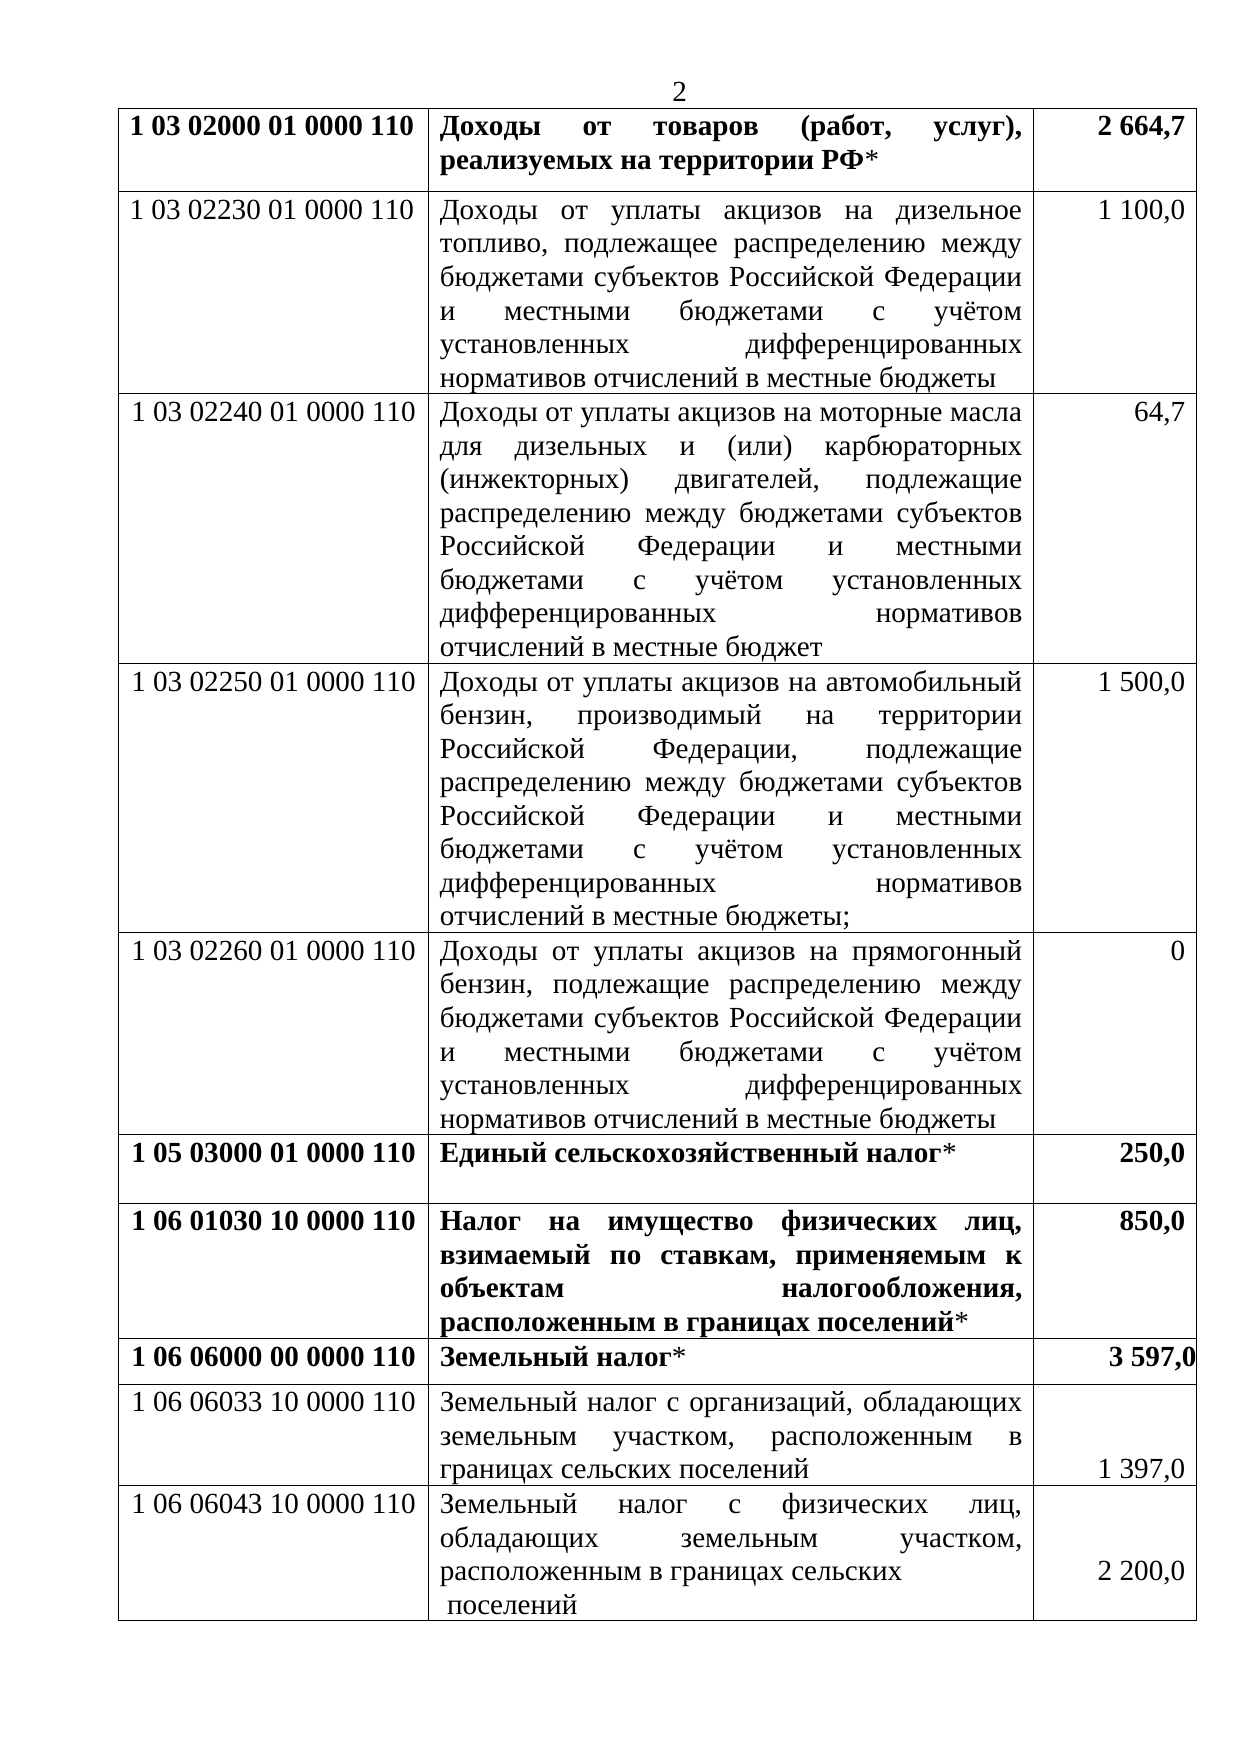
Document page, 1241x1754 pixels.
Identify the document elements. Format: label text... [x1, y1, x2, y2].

table_cell 1 03 02230 01 0000 110 [119, 192, 428, 393]
table_cell 1 05 03000 01 0000 110 [119, 1135, 428, 1202]
table_cell Доходы от уплаты акцизов на моторные масла для дизельных и (или) карбюраторных (инжекторных) двигателей, подлежащие распределению между бюджетами субъектов Российской Федерации и местными бюджетами с учётом установленных дифференцированных нормативов отчислений в местные бюджет [429, 394, 1033, 663]
table_cell Земельный налог* [429, 1339, 1033, 1383]
table_header 2 664,7 [1034, 109, 1196, 191]
table_cell 1 03 02260 01 0000 110 [119, 933, 428, 1134]
table_cell Земельный налог с организаций, обладающих земельным участком, расположенным в границах сельских поселений [429, 1385, 1033, 1485]
table_cell 850,0 [1034, 1204, 1196, 1338]
table_cell 1 06 06000 00 0000 110 [119, 1339, 428, 1383]
table_cell 1 03 02240 01 0000 110 [119, 394, 428, 663]
table_cell 1 397,0 [1034, 1385, 1196, 1485]
table_cell 250,0 [1034, 1135, 1196, 1202]
table_cell 0 [1034, 933, 1196, 1134]
table_cell 1 06 01030 10 0000 110 [119, 1204, 428, 1338]
table_header 1 03 02000 01 0000 110 [119, 109, 428, 191]
table_cell Налог на имущество физических лиц, взимаемый по ставкам, применяемым к объектам налогообложения, расположенным в границах поселений* [429, 1204, 1033, 1338]
text 2 [177, 74, 1181, 107]
table_cell Доходы от уплаты акцизов на автомобильный бензин, производимый на территории Российской Федерации, подлежащие распределению между бюджетами субъектов Российской Федерации и местными бюджетами с учётом установленных дифференцированных нормативов отчислений в местные бюджеты; [429, 664, 1033, 932]
table_cell Единый сельскохозяйственный налог* [429, 1135, 1033, 1202]
table_cell Земельный налог с физических лиц, обладающих земельным участком, расположенным в границах сельских поселений [429, 1486, 1033, 1620]
table_cell 3 597,0 [1034, 1339, 1196, 1383]
table_cell 1 03 02250 01 0000 110 [119, 664, 428, 932]
table_cell 1 100,0 [1034, 192, 1196, 393]
table_cell 64,7 [1034, 394, 1196, 663]
table_cell Доходы от уплаты акцизов на дизельное топливо, подлежащее распределению между бюджетами субъектов Российской Федерации и местными бюджетами с учётом установленных дифференцированных нормативов отчислений в местные бюджеты [429, 192, 1033, 393]
table_header Доходы от товаров (работ, услуг), реализуемых на территории РФ* [429, 109, 1033, 191]
table_cell Доходы от уплаты акцизов на прямогонный бензин, подлежащие распределению между бюджетами субъектов Российской Федерации и местными бюджетами с учётом установленных дифференцированных нормативов отчислений в местные бюджеты [429, 933, 1033, 1134]
table_cell 2 200,0 [1034, 1486, 1196, 1620]
table_cell 1 500,0 [1034, 664, 1196, 932]
table_cell 1 06 06043 10 0000 110 [119, 1486, 428, 1620]
table_cell 1 06 06033 10 0000 110 [119, 1385, 428, 1485]
